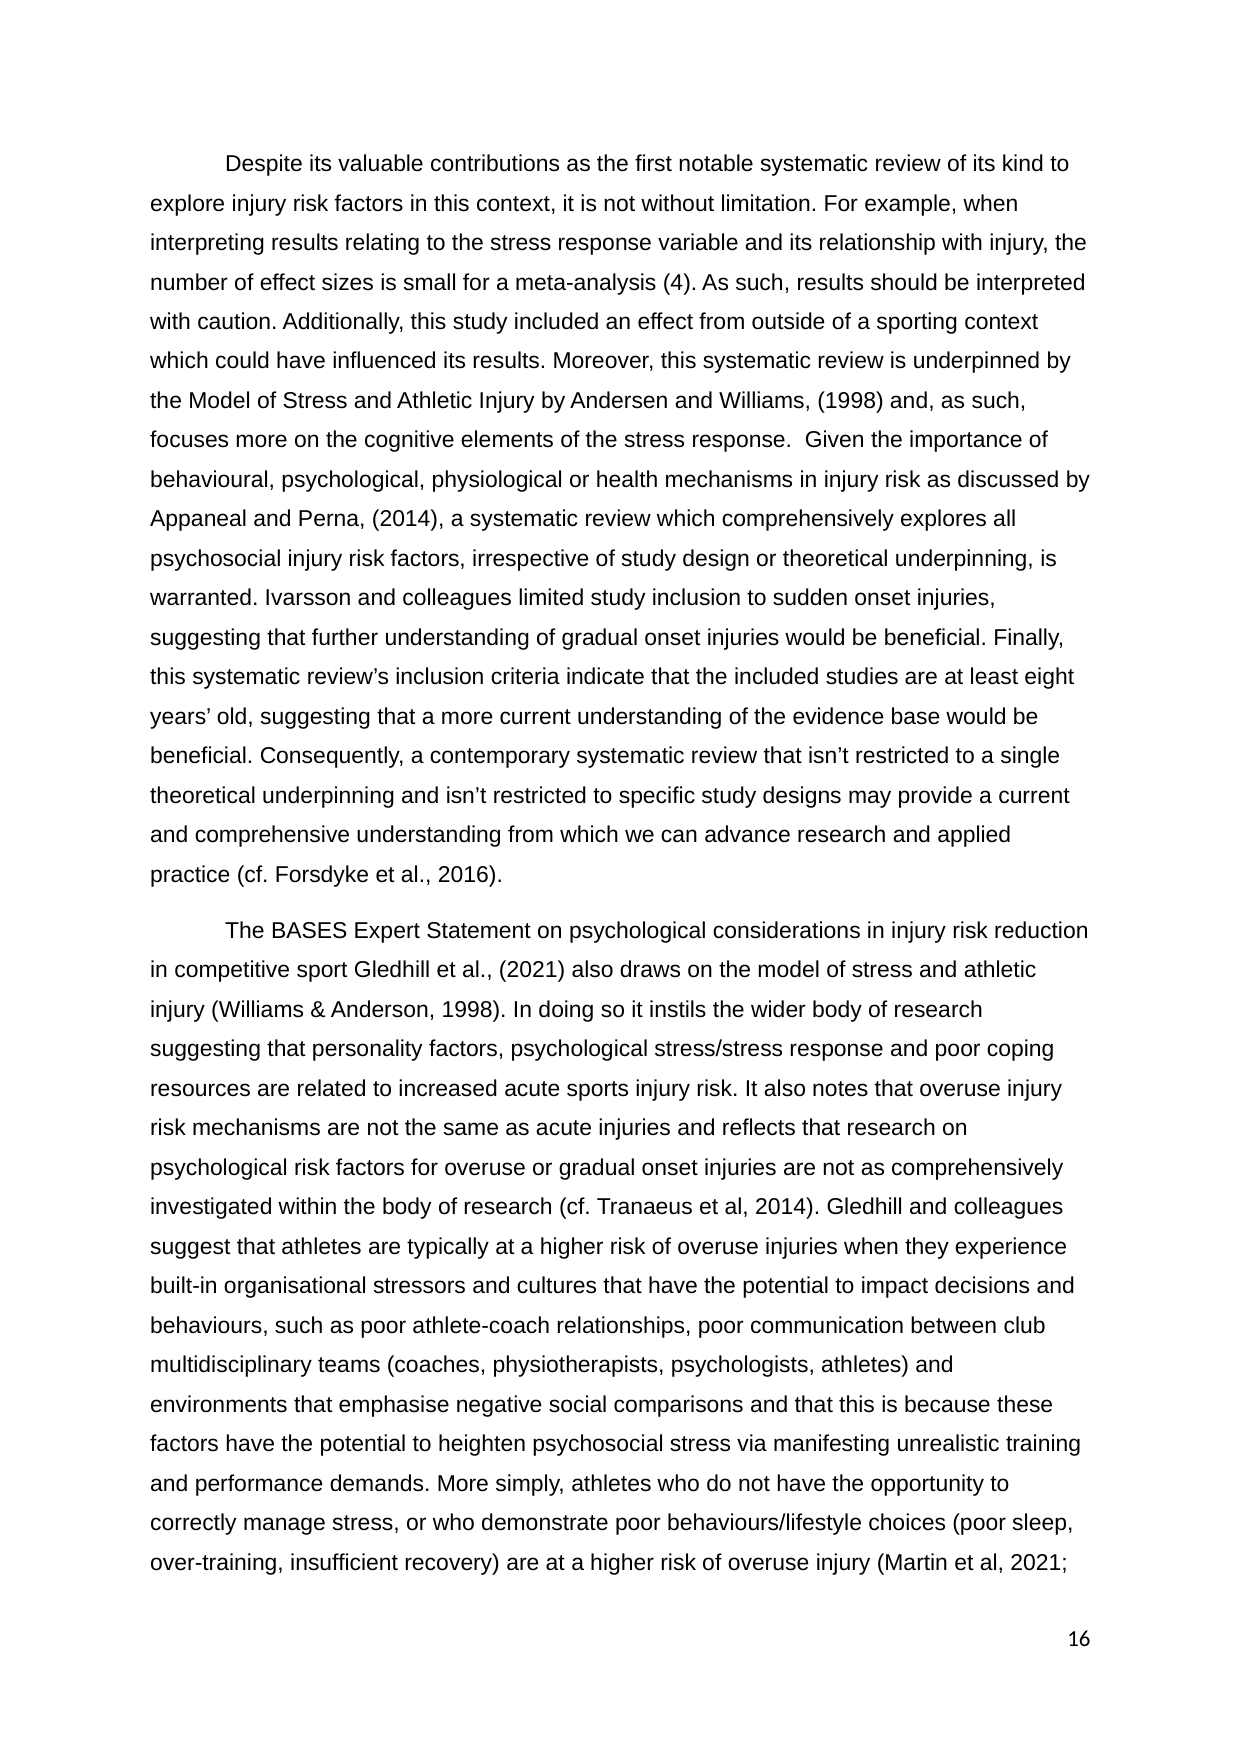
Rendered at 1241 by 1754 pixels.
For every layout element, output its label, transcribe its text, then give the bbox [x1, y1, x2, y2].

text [150, 917, 1090, 1575]
text Despite its valuable contributions as the first notable systematic review of its kind to explore injury risk factors in this context, it is not without limitation. For example, when interpreting results relating to the stress response variable and its relationship with injury, the number of effect sizes is small for a meta-analysis (4). As such, results should be interpreted with caution. Additionally, this study included an effect from outside of a sporting context which could have influenced its results. Moreover, this systematic review is underpinned by the Model of Stress and Athletic Injury by Andersen and Williams, (1998) and, as such, focuses more on the cognitive elements of the stress response. Given the importance of behavioural, psychological, physiological or health mechanisms in injury risk as discussed by Appaneal and Perna, (2014), a systematic review which comprehensively explores all psychosocial injury risk factors, irrespective of study design or theoretical underpinning, is warranted. Ivarsson and colleagues limited study inclusion to sudden onset injuries, suggesting that further understanding of gradual onset injuries would be beneficial. Finally, this systematic review’s inclusion criteria indicate that the included studies are at least eight years’ old, suggesting that a more current understanding of the evidence base would be beneficial. Consequently, a contemporary systematic review that isn’t restricted to a single theoretical underpinning and isn’t restricted to specific study designs may provide a current and comprehensive understanding from which we can advance research and applied practice (cf. Forsdyke et al., 2016). [150, 150, 1090, 887]
